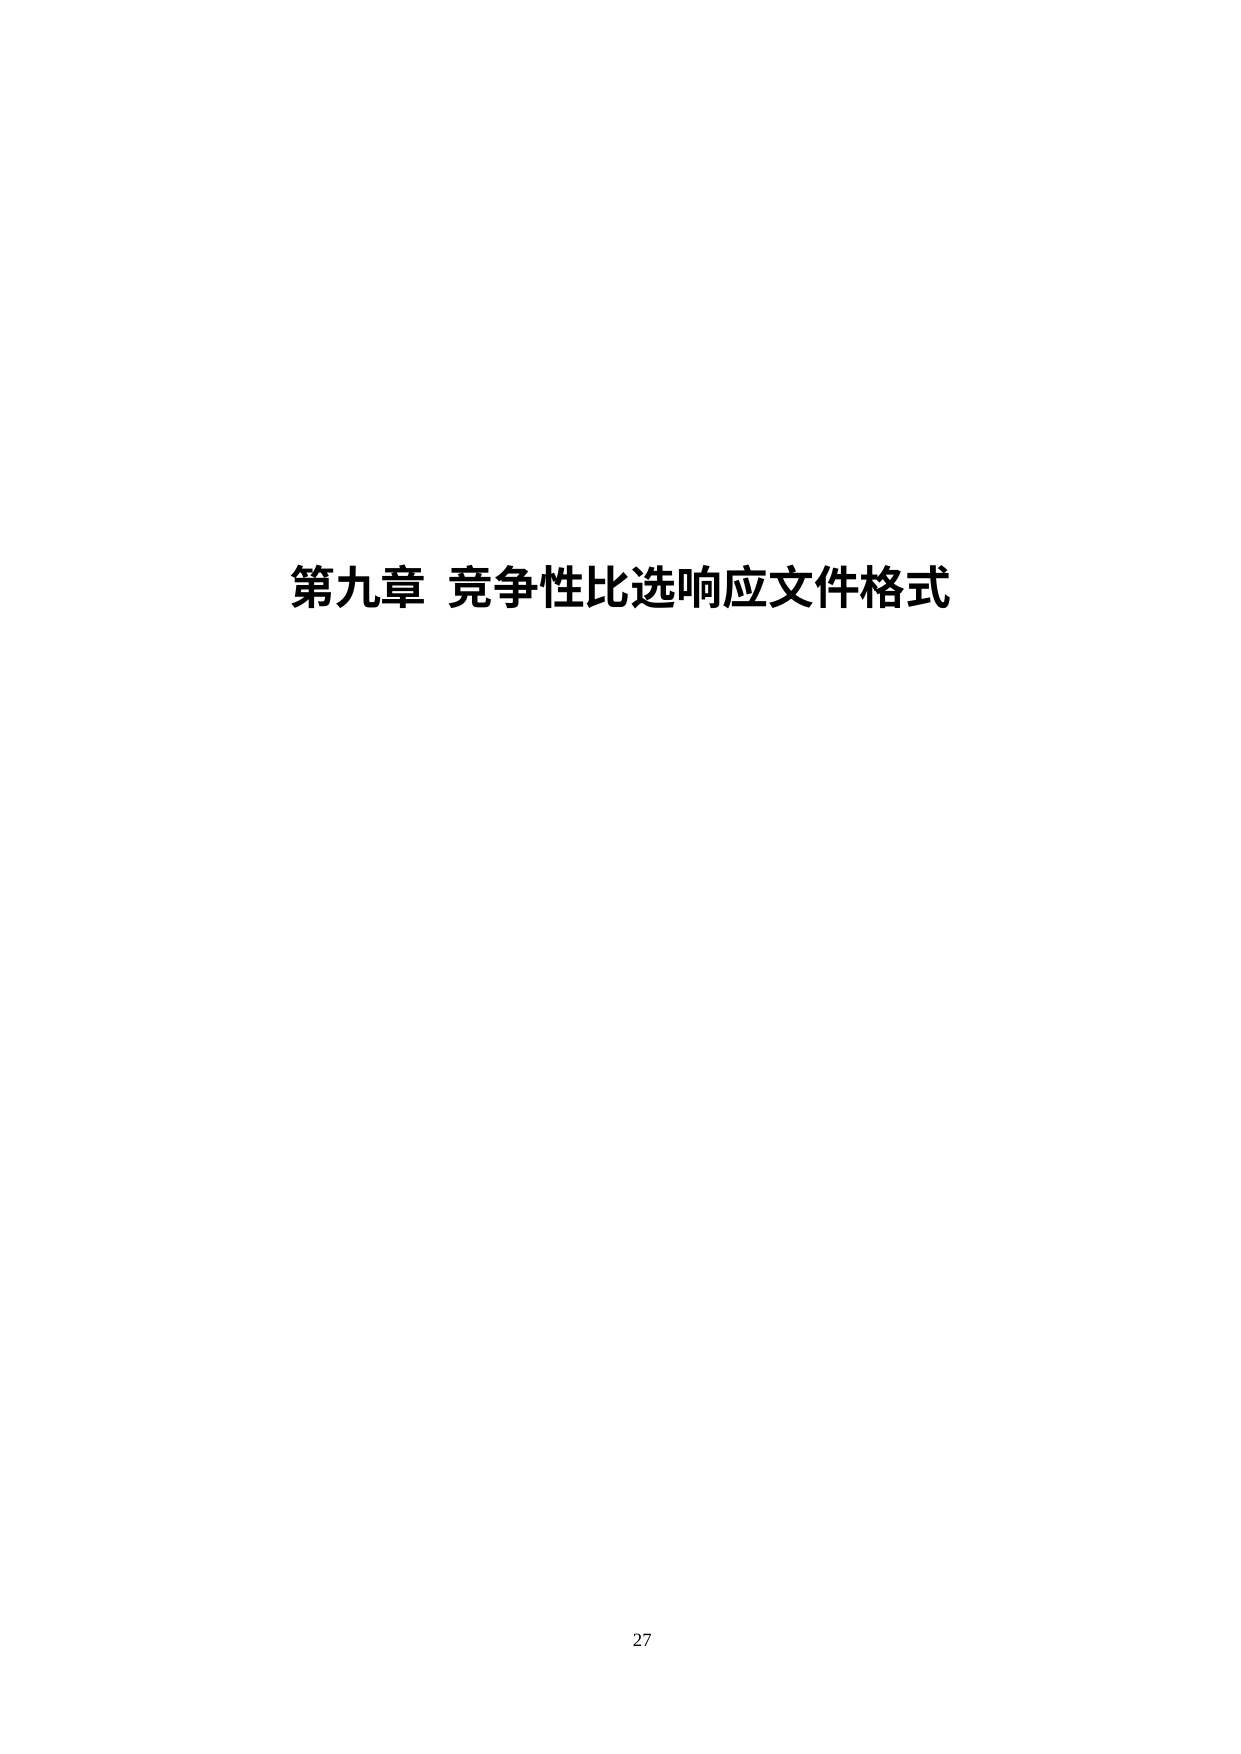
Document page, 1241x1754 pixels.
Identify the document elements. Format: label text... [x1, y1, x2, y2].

subtitle 第九章 竞争性比选响应文件格式 [188, 551, 1052, 618]
